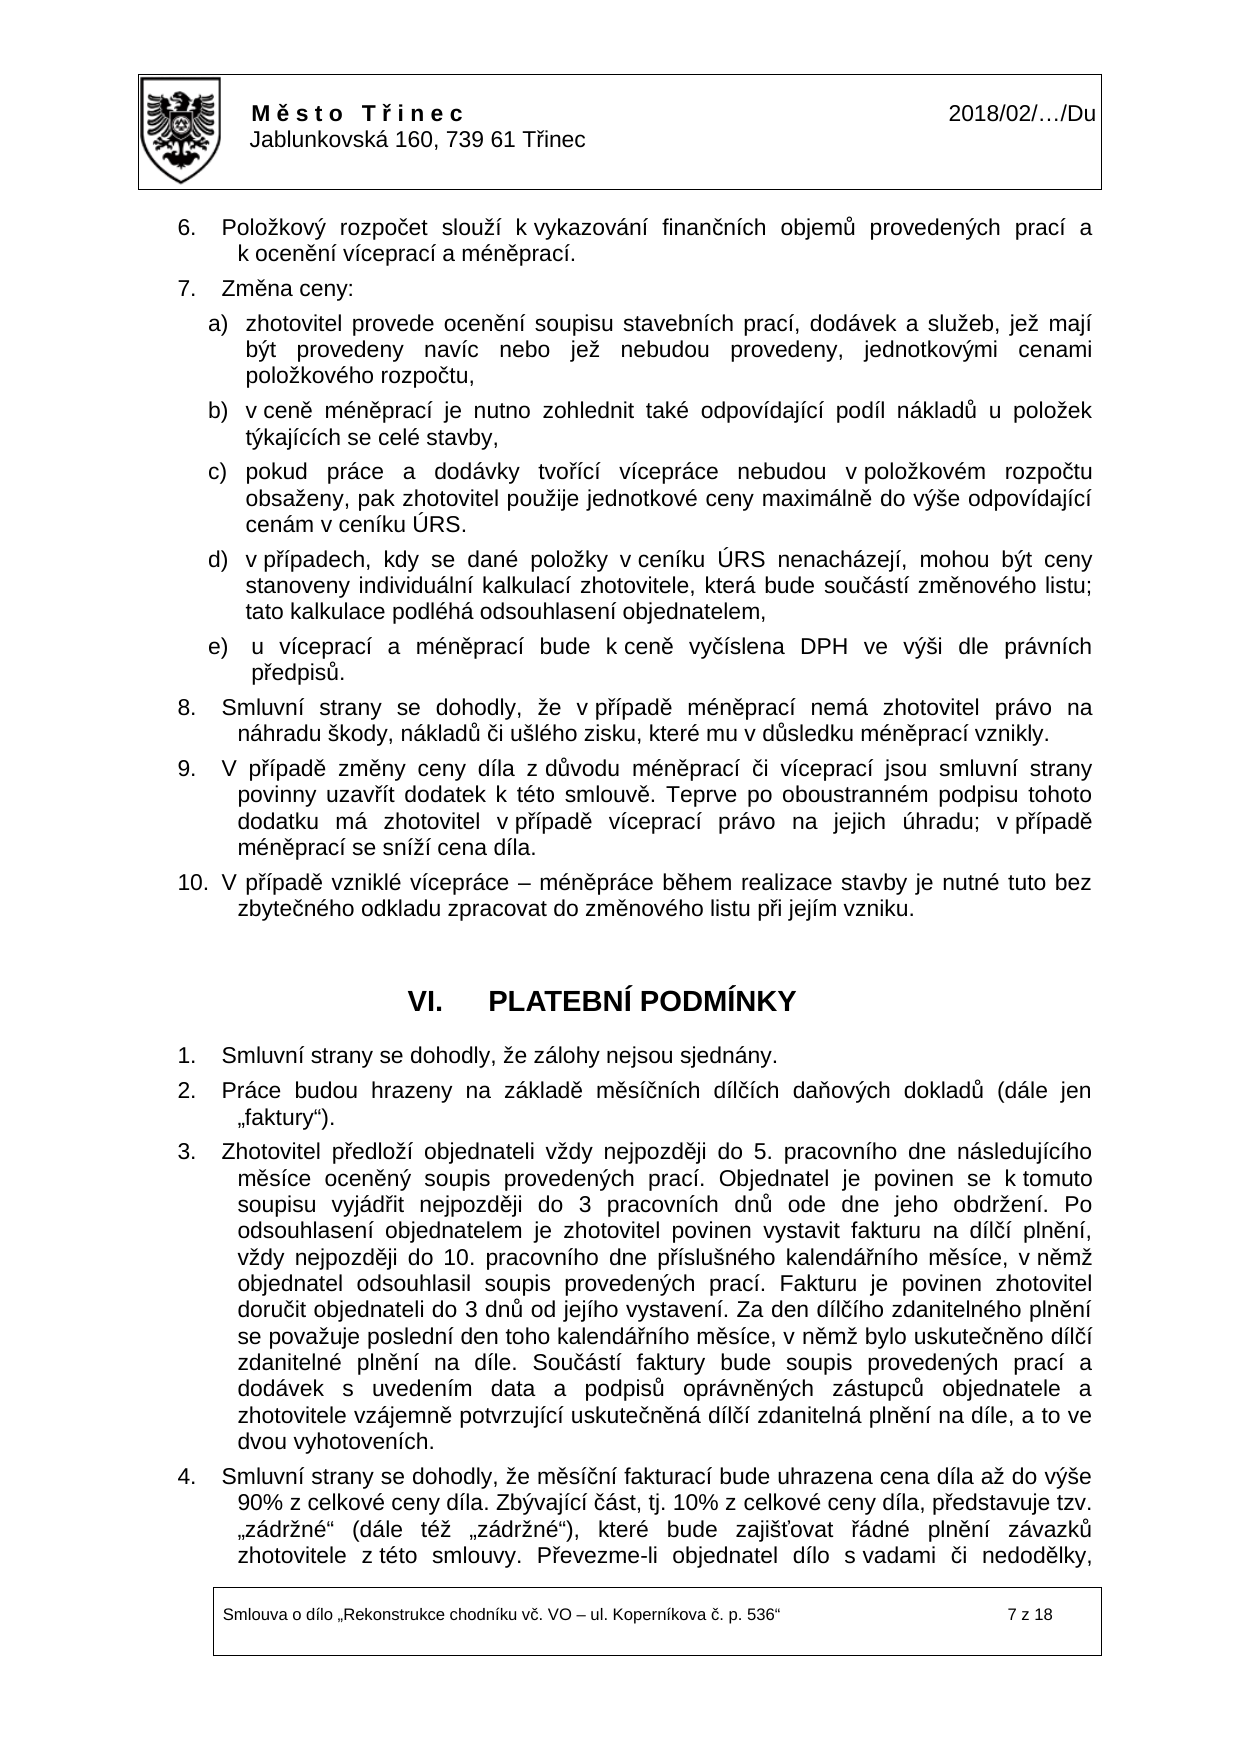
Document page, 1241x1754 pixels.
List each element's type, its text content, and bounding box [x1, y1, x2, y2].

subtitle 7. Změna ceny: [177, 275, 1093, 301]
subtitle 6. Položkový rozpočet slouží k vykazování finančních objemů provedených prací a k ocenění víceprací a méněprací. [177, 214, 1093, 267]
subtitle 3. Zhotovitel předloží objednateli vždy nejpozději do 5. pracovního dne následujícího měsíce oceněný soupis provedených prací. Objednatel je povinen se k tomuto soupisu vyjádřit nejpozději do 3 pracovních dnů ode dne jeho obdržení. Po odsouhlasení objednatelem je zhotovitel povinen vystavit fakturu na dílčí plnění, vždy nejpozději do 10. pracovního dne příslušného kalendářního měsíce, v němž objednatel odsouhlasil soupis provedených prací. Fakturu je povinen zhotovitel doručit objednateli do 3 dnů od jejího vystavení. Za den dílčího zdanitelného plnění se považuje poslední den toho kalendářního měsíce, v němž bylo uskutečněno dílčí zdanitelné plnění na díle. Součástí faktury bude soupis provedených prací a dodávek s uvedením data a podpisů oprávněných zástupců objednatele a zhotovitele vzájemně potvrzující uskutečněná dílčí zdanitelná plnění na díle, a to ve dvou vyhotoveních. [177, 1138, 1093, 1454]
list v ceně méněprací je nutno zohlednit také odpovídající podíl nákladů u položek týkajících se celé stavby, [208, 397, 1093, 450]
list pokud práce a dodávky tvořící vícepráce nebudou v položkovém rozpočtu obsaženy, pak zhotovitel použije jednotkové ceny maximálně do výše odpovídající cenám v ceníku ÚRS. [208, 458, 1093, 537]
text e) u víceprací a méněprací bude k ceně vyčíslena DPH ve výši dle právních předpisů. [208, 633, 1093, 686]
subtitle 2. Práce budou hrazeny na základě měsíčních dílčích daňových dokladů (dále jen „faktury“). [177, 1077, 1093, 1130]
subtitle 10. V případě vzniklé vícepráce – méněpráce během realizace stavby je nutné tuto bez zbytečného odkladu zpracovat do změnového listu při jejím vzniku. [177, 869, 1093, 921]
list zhotovitel provede ocenění soupisu stavebních prací, dodávek a služeb, jež mají být provedeny navíc nebo jež nebudou provedeny, jednotkovými cenami položkového rozpočtu, [208, 310, 1093, 389]
subtitle 9. V případě změny ceny díla z důvodu méněprací či víceprací jsou smluvní strany povinny uzavřít dodatek k této smlouvě. Teprve po oboustranném podpisu tohoto dodatku má zhotovitel v případě víceprací právo na jejich úhradu; v případě méněprací se sníží cena díla. [177, 755, 1093, 860]
subtitle PLATEBNÍ PODMÍNKY [148, 984, 1093, 1017]
subtitle 8. Smluvní strany se dohodly, že v případě méněprací nemá zhotovitel právo na náhradu škody, nákladů či ušlého zisku, které mu v důsledku méněprací vznikly. [177, 694, 1093, 747]
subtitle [177, 1463, 1093, 1568]
subtitle 1. Smluvní strany se dohodly, že zálohy nejsou sjednány. [177, 1042, 1093, 1069]
list v případech, kdy se dané položky v ceníku ÚRS nenacházejí, mohou být ceny stanoveny individuální kalkulací zhotovitele, která bude součástí změnového listu; tato kalkulace podléhá odsouhlasení objednatelem, [208, 546, 1093, 624]
